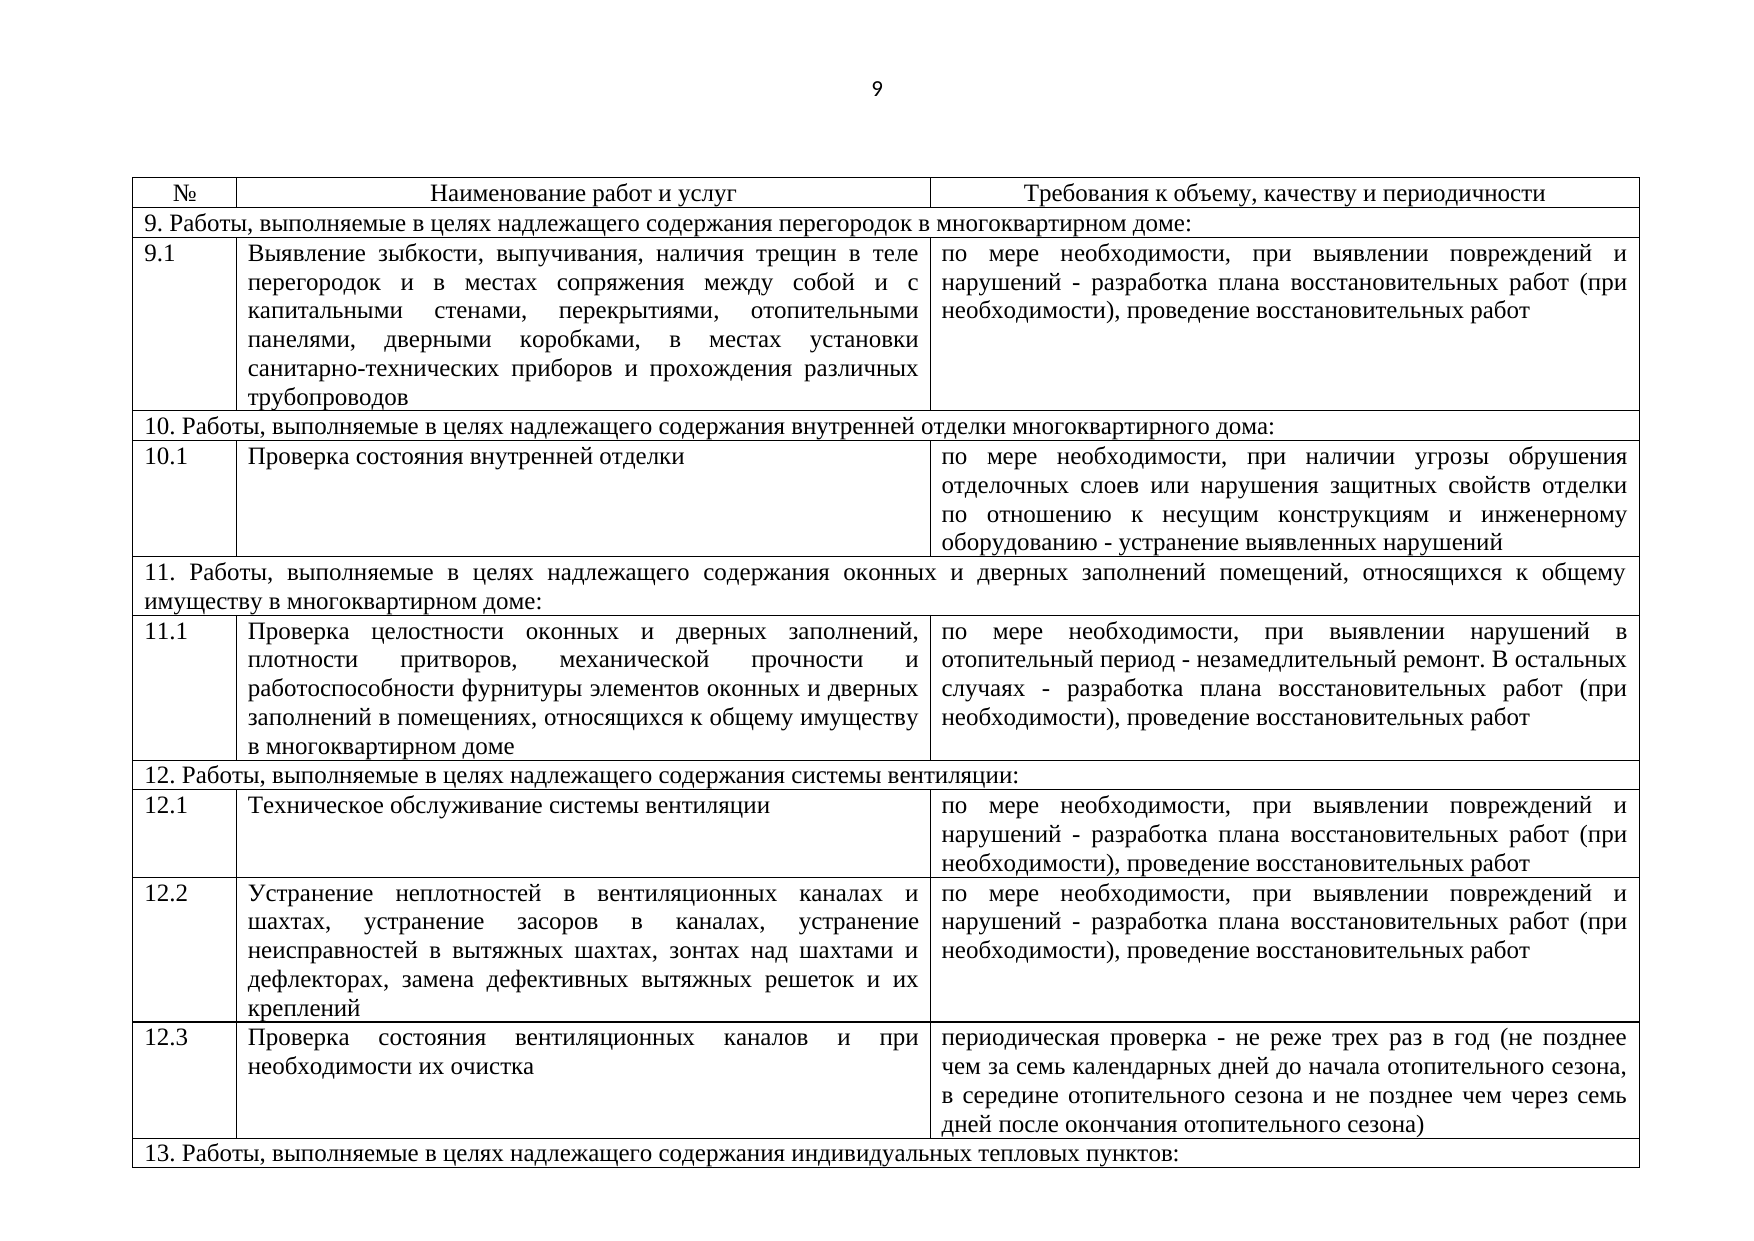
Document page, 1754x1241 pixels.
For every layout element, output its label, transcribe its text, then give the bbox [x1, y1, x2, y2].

table_cell 13. Работы, выполняемые в целях надлежащего содержания индивидуальных тепловых пунктов: [133, 1139, 1639, 1167]
table_cell Проверка целостности оконных и дверных заполнений, плотности притворов, механической прочности и работоспособности фурнитуры элементов оконных и дверных заполнений в помещениях, относящихся к общему имуществу в многоквартирном доме [237, 616, 930, 759]
table_cell Устранение неплотностей в вентиляционных каналах и шахтах, устранение засоров в каналах, устранение неисправностей в вытяжных шахтах, зонтах над шахтами и дефлекторах, замена дефективных вытяжных решеток и их креплений [237, 878, 930, 1021]
table_cell 11. Работы, выполняемые в целях надлежащего содержания оконных и дверных заполнений помещений, относящихся к общему имуществу в многоквартирном доме: [133, 557, 1639, 615]
table_cell 12.2 [133, 878, 236, 1021]
table_cell 9. Работы, выполняемые в целях надлежащего содержания перегородок в многоквартирном доме: [133, 208, 1639, 237]
table_header № [133, 178, 236, 207]
table_cell Проверка состояния вентиляционных каналов и при необходимости их очистка [237, 1023, 930, 1137]
table_cell периодическая проверка - не реже трех раз в год (не позднее чем за семь календарных дней до начала отопительного сезона, в середине отопительного сезона и не позднее чем через семь дней после окончания отопительного сезона) [931, 1023, 1639, 1137]
table_cell 9.1 [133, 238, 236, 410]
table_cell Проверка состояния внутренней отделки [237, 441, 930, 556]
table_cell 10. Работы, выполняемые в целях надлежащего содержания внутренней отделки многоквартирного дома: [133, 411, 1639, 440]
table_cell по мере необходимости, при наличии угрозы обрушения отделочных слоев или нарушения защитных свойств отделки по отношению к несущим конструкциям и инженерному оборудованию - устранение выявленных нарушений [931, 441, 1639, 556]
table_cell 10.1 [133, 441, 236, 556]
table_cell Выявление зыбкости, выпучивания, наличия трещин в теле перегородок и в местах сопряжения между собой и с капитальными стенами, перекрытиями, отопительными панелями, дверными коробками, в местах установки санитарно-технических приборов и прохождения различных трубопроводов [237, 238, 930, 410]
table_cell 12.3 [133, 1023, 236, 1137]
table_cell по мере необходимости, при выявлении нарушений в отопительный период - незамедлительный ремонт. В остальных случаях - разработка плана восстановительных работ (при необходимости), проведение восстановительных работ [931, 616, 1639, 759]
table_cell 12.1 [133, 790, 236, 877]
table_header Требования к объему, качеству и периодичности [931, 178, 1639, 207]
table_cell 12. Работы, выполняемые в целях надлежащего содержания системы вентиляции: [133, 761, 1639, 789]
table_cell Техническое обслуживание системы вентиляции [237, 790, 930, 877]
table_header Наименование работ и услуг [237, 178, 930, 207]
table_cell 11.1 [133, 616, 236, 759]
